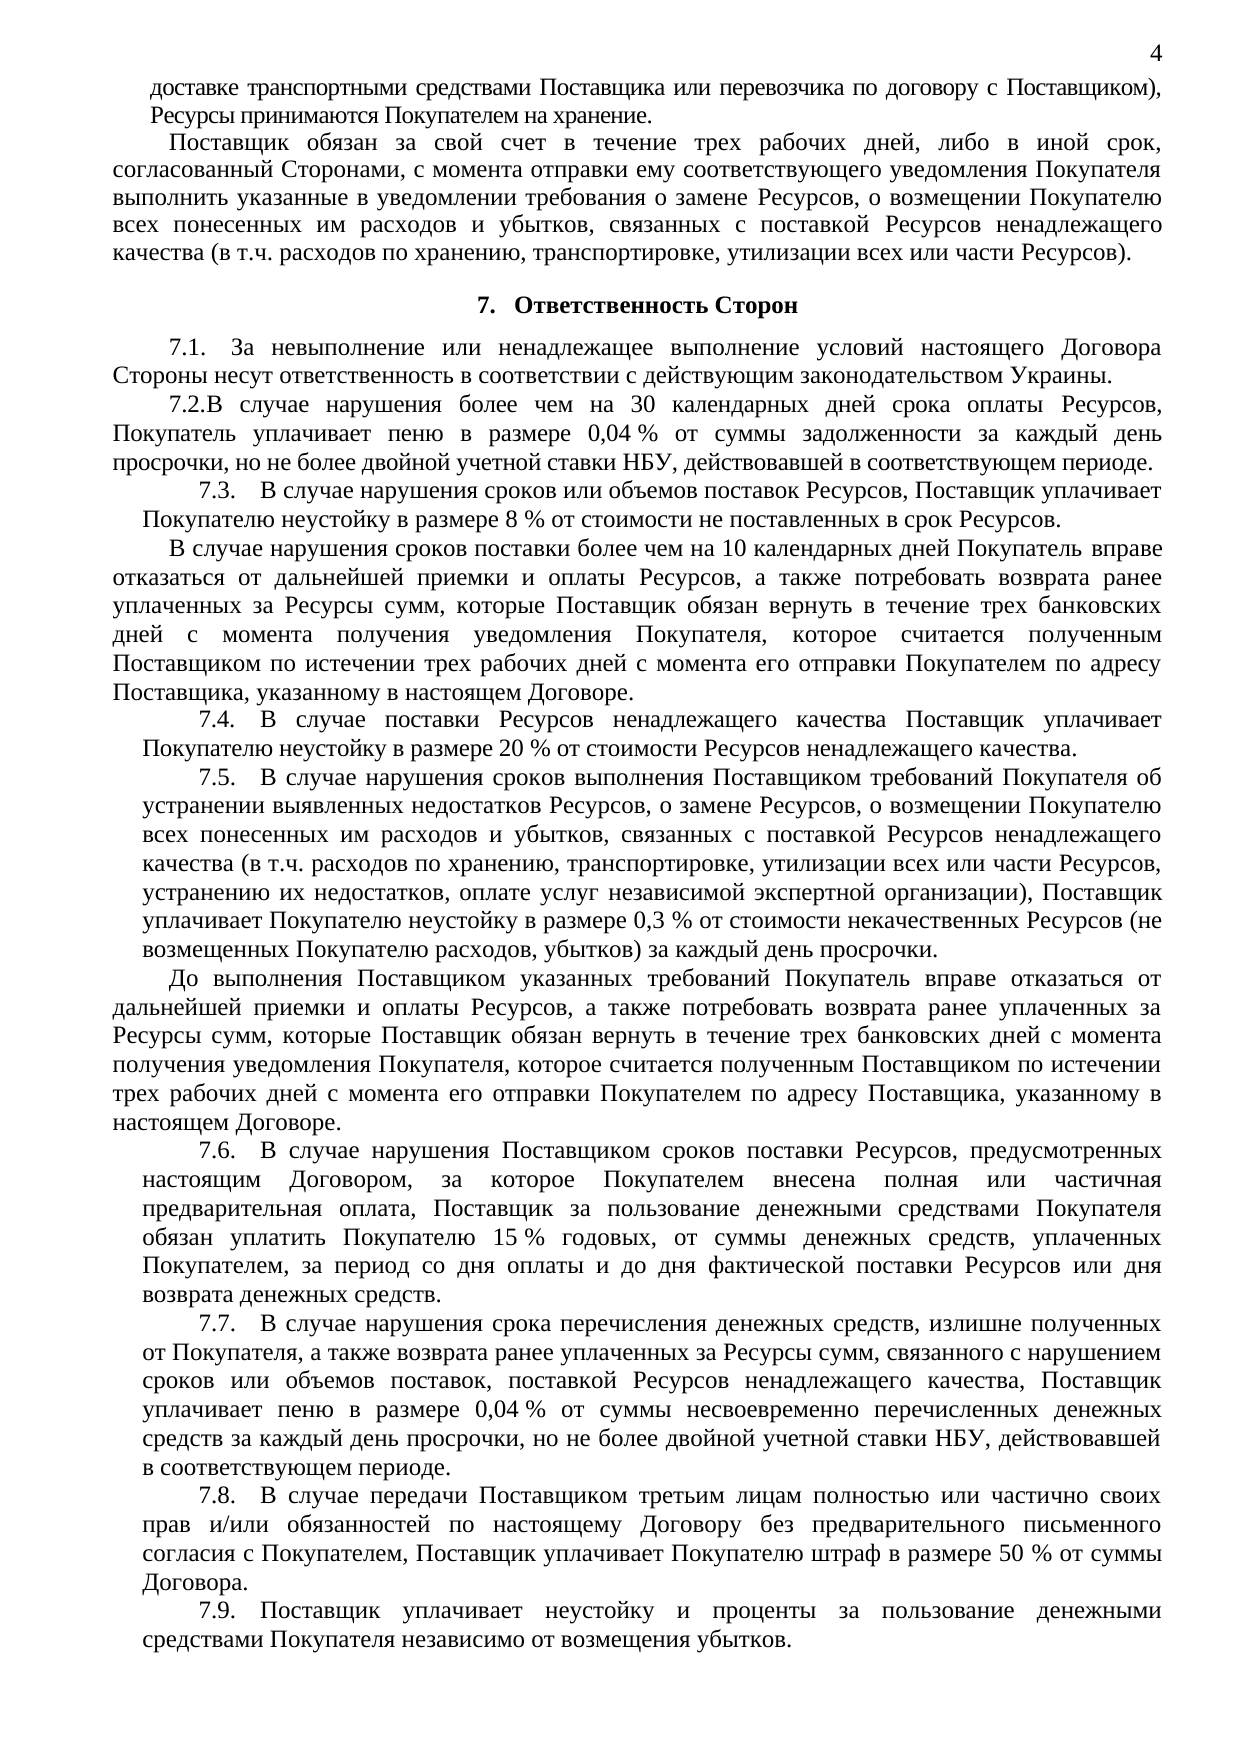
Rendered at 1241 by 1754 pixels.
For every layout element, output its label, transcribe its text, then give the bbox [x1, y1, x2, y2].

list В случае нарушения срока перечисления денежных средств, излишне полученных от Покупателя, а также возврата ранее уплаченных за Ресурсы сумм, связанного с нарушением сроков или объемов поставок, поставкой Ресурсов ненадлежащего качества, Поставщик уплачивает пеню в размере 0,04 % от суммы несвоевременно перечисленных денежных средств за каждый день просрочки, но не более двойной учетной ставки НБУ, действовавшей в соответствующем периоде. [142, 1308, 1162, 1481]
text В случае нарушения сроков поставки более чем на 10 календарных дней Покупатель вправе отказаться от дальнейшей приемки и оплаты Ресурсов, а также потребовать возврата ранее уплаченных за Ресурсы сумм, которые Поставщик обязан вернуть в течение трех банковских дней с момента получения уведомления Покупателя, которое считается полученным Поставщиком по истечении трех рабочих дней с момента его отправки Покупателем по адресу Поставщика, указанному в настоящем Договоре. [112, 533, 1162, 705]
list В случае нарушения более чем на 30 календарных дней срока оплаты Ресурсов, Покупатель уплачивает пеню в размере 0,04 % от суммы задолженности за каждый день просрочки, но не более двойной учетной ставки НБУ, действовавшей в соответствующем периоде. [112, 389, 1162, 475]
list Ответственность Сторон [112, 290, 1162, 319]
list За невыполнение или ненадлежащее выполнение условий настоящего Договора Стороны несут ответственность в соответствии с действующим законодательством Украины. [112, 332, 1162, 389]
list В случае нарушения сроков выполнения Поставщиком требований Покупателя об устранении выявленных недостатков Ресурсов, о замене Ресурсов, о возмещении Покупателю всех понесенных им расходов и убытков, связанных с поставкой Ресурсов ненадлежащего качества (в т.ч. расходов по хранению, транспортировке, утилизации всех или части Ресурсов, устранению их недостатков, оплате услуг независимой экспертной организации), Поставщик уплачивает Покупателю неустойку в размере 0,3 % от стоимости некачественных Ресурсов (не возмещенных Покупателю расходов, убытков) за каждый день просрочки. [142, 762, 1162, 963]
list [112, 74, 1162, 128]
list Поставщик уплачивает неустойку и проценты за пользование денежными средствами Покупателя независимо от возмещения убытков. [142, 1596, 1162, 1653]
list В случае нарушения сроков или объемов поставок Ресурсов, Поставщик уплачивает Покупателю неустойку в размере 8 % от стоимости не поставленных в срок Ресурсов. [142, 475, 1162, 533]
text Поставщик обязан за свой счет в течение трех рабочих дней, либо в иной срок, согласованный Сторонами, с момента отправки ему соответствующего уведомления Покупателя выполнить указанные в уведомлении требования о замене Ресурсов, о возмещении Покупателю всех понесенных им расходов и убытков, связанных с поставкой Ресурсов ненадлежащего качества (в т.ч. расходов по хранению, транспортировке, утилизации всех или части Ресурсов). [112, 128, 1162, 265]
text До выполнения Поставщиком указанных требований Покупатель вправе отказаться от дальнейшей приемки и оплаты Ресурсов, а также потребовать возврата ранее уплаченных за Ресурсы сумм, которые Поставщик обязан вернуть в течение трех банковских дней с момента получения уведомления Покупателя, которое считается полученным Поставщиком по истечении трех рабочих дней с момента его отправки Покупателем по адресу Поставщика, указанному в настоящем Договоре. [112, 963, 1162, 1136]
list В случае поставки Ресурсов ненадлежащего качества Поставщик уплачивает Покупателю неустойку в размере 20 % от стоимости Ресурсов ненадлежащего качества. [142, 705, 1162, 762]
list В случае передачи Поставщиком третьим лицам полностью или частично своих прав и/или обязанностей по настоящему Договору без предварительного письменного согласия с Покупателем, Поставщик уплачивает Покупателю штраф в размере 50 % от суммы Договора. [142, 1481, 1162, 1596]
list В случае нарушения Поставщиком сроков поставки Ресурсов, предусмотренных настоящим Договором, за которое Покупателем внесена полная или частичная предварительная оплата, Поставщик за пользование денежными средствами Покупателя обязан уплатить Покупателю 15 % годовых, от суммы денежных средств, уплаченных Покупателем, за период со дня оплаты и до дня фактической поставки Ресурсов или дня возврата денежных средств. [142, 1136, 1162, 1308]
